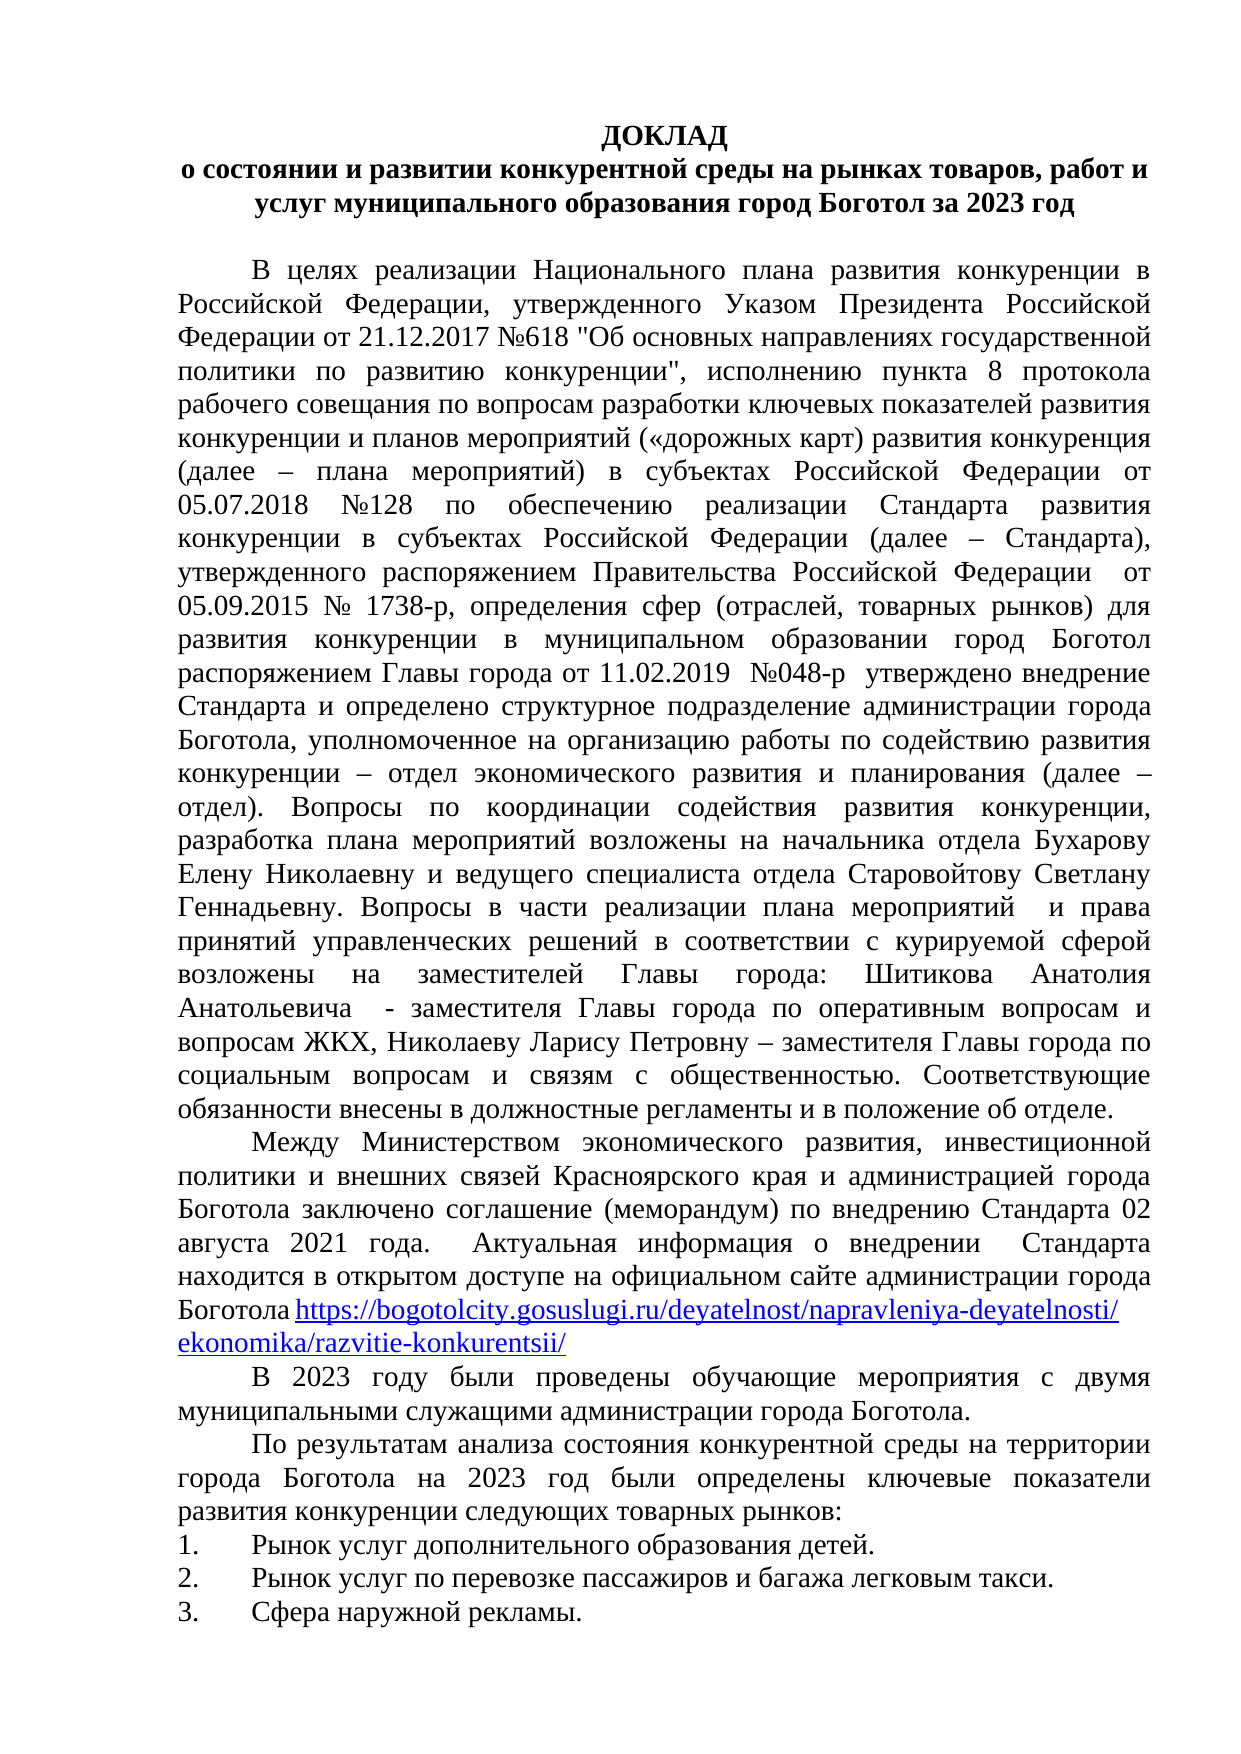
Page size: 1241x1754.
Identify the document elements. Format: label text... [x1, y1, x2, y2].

text Между Министерством экономического развития, инвестиционной политики и внешних связей Красноярского края и администрацией города Боготола заключено соглашение (меморандум) по внедрению Стандарта 02 августа 2021 года. Актуальная информация о внедрении Стандарта находится в открытом доступе на официальном сайте администрации города Боготола https://bogotolcity.gosuslugi.ru/deyatelnost/napravleniya-deyatelnosti/ekonomika/razvitie-konkurentsii/ [177, 1124, 1152, 1359]
list Рынок услуг дополнительного образования детей. [177, 1527, 1152, 1560]
text В целях реализации Национального плана развития конкуренции в Российской Федерации, утвержденного Указом Президента Российской Федерации от 21.12.2017 №618 "Об основных направлениях государственной политики по развитию конкуренции", исполнению пункта 8 протокола рабочего совещания по вопросам разработки ключевых показателей развития конкуренции и планов мероприятий («дорожных карт) развития конкуренция (далее – плана мероприятий) в субъектах Российской Федерации от 05.07.2018 №128 по обеспечению реализации Стандарта развития конкуренции в субъектах Российской Федерации (далее – Стандарта), утвержденного распоряжением Правительства Российской Федерации от 05.09.2015 № 1738-р, определения сфер (отраслей, товарных рынков) для развития конкуренции в муниципальном образовании город Боготол распоряжением Главы города от 11.02.2019 №048-р утверждено внедрение Стандарта и определено структурное подразделение администрации города Боготола, уполномоченное на организацию работы по содействию развития конкуренции – отдел экономического развития и планирования (далее – отдел). Вопросы по координации содействия развития конкуренции, разработка плана мероприятий возложены на начальника отдела Бухарову Елену Николаевну и ведущего специалиста отдела Старовойтову Светлану Геннадьевну. Вопросы в части реализации плана мероприятий и права принятий управленческих решений в соответствии с курируемой сферой возложены на заместителей Главы города: Шитикова Анатолия Анатольевича - заместителя Главы города по оперативным вопросам и вопросам ЖКХ, Николаеву Ларису Петровну – заместителя Главы города по социальным вопросам и связям с общественностью. Соответствующие обязанности внесены в должностные регламенты и в положение об отделе. [177, 252, 1152, 1124]
list Рынок услуг по перевозке пассажиров и багажа легковым такси. [177, 1560, 1152, 1594]
list Сфера наружной рекламы. [177, 1594, 1152, 1627]
text В 2023 году были проведены обучающие мероприятия с двумя муниципальными служащими администрации города Боготола. [177, 1359, 1152, 1426]
text ДОКЛАД [177, 118, 1152, 152]
text о состоянии и развитии конкурентной среды на рынках товаров, работ и услуг муниципального образования город Боготол за 2023 год [177, 152, 1152, 219]
text По результатам анализа состояния конкурентной среды на территории города Боготола на 2023 год были определены ключевые показатели развития конкуренции следующих товарных рынков: [177, 1426, 1152, 1527]
